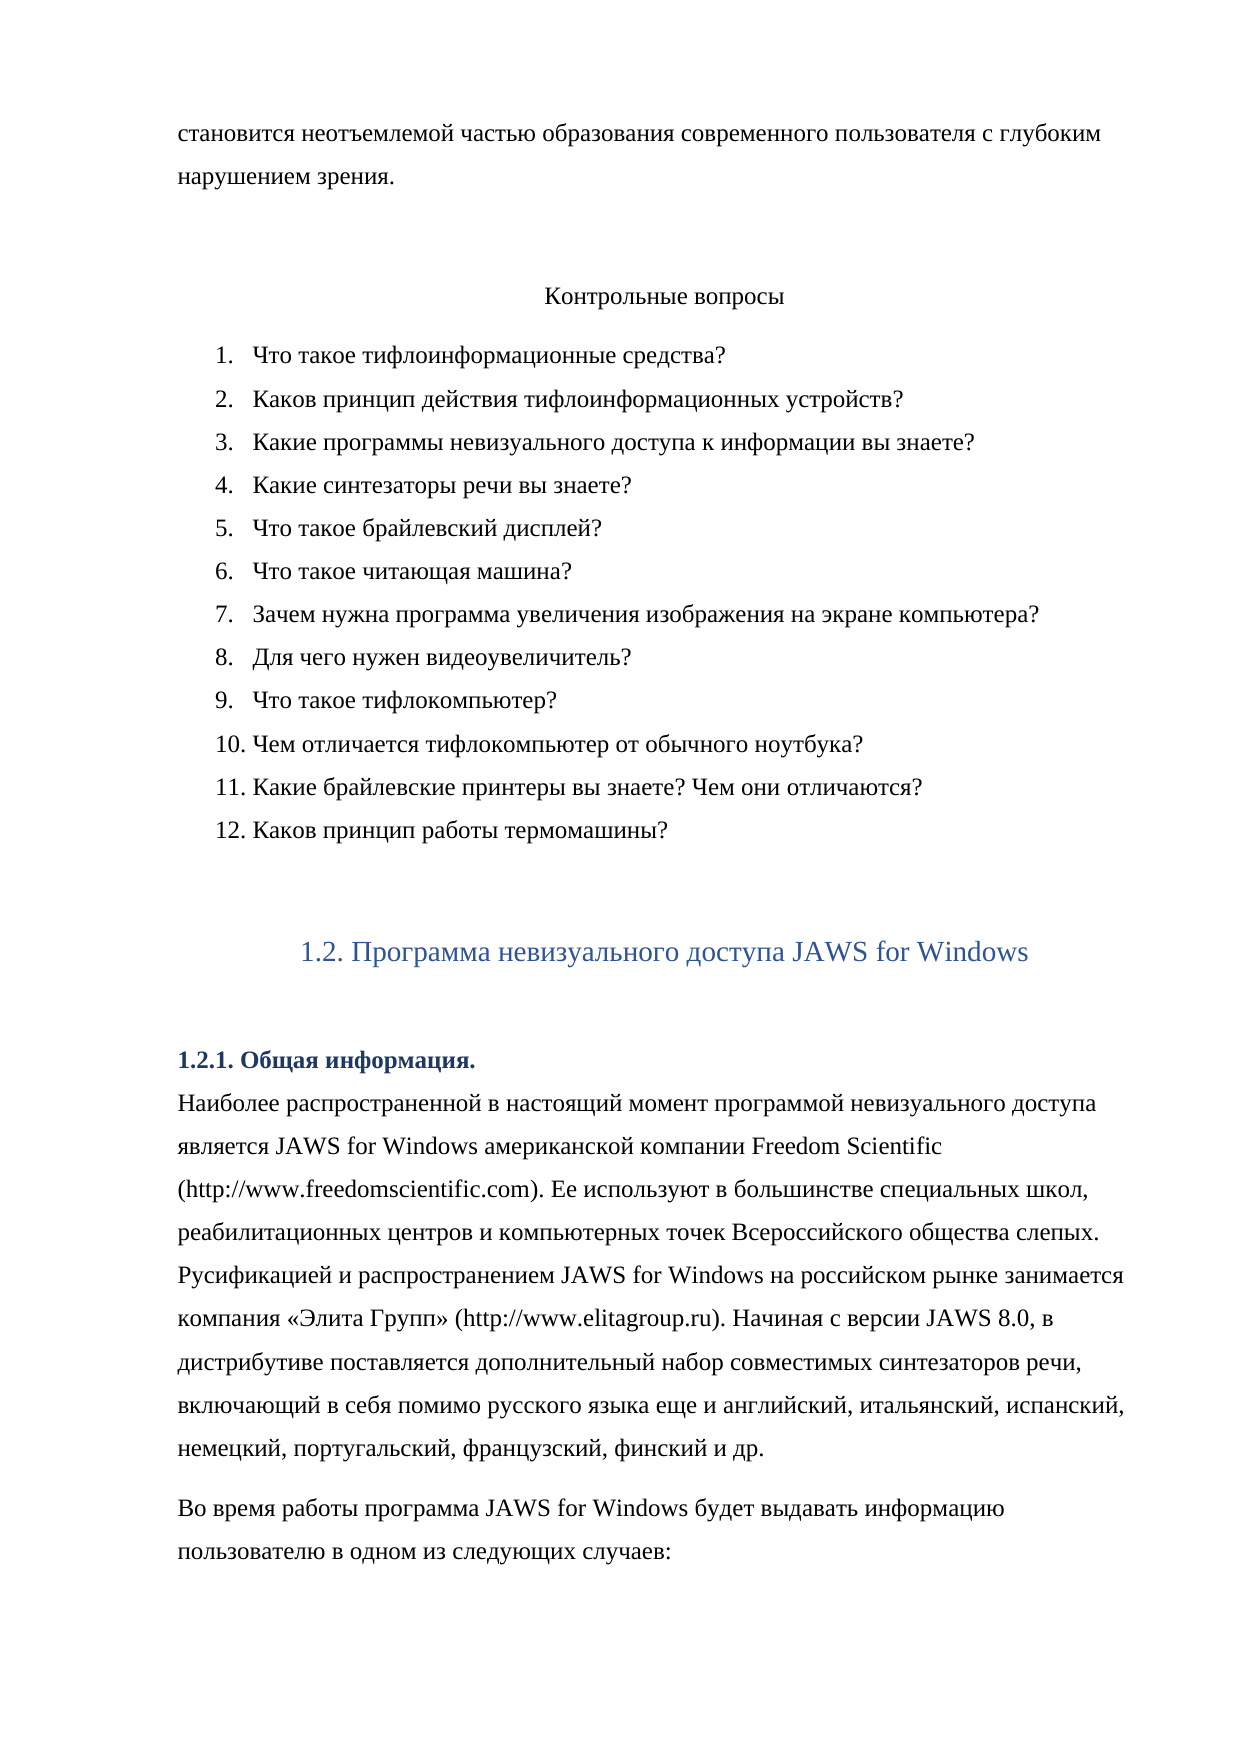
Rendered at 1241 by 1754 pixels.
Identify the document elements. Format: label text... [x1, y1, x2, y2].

list Для чего нужен видеоувеличитель? [215, 642, 1152, 671]
text Во время работы программа JAWS for Windows будет выдавать информацию пользователю в одном из следующих случаев: [177, 1493, 1152, 1564]
list Каков принцип работы термомашины? [215, 815, 1152, 844]
subtitle 1.2.1. Общая информация. [177, 1045, 1152, 1073]
list Какие брайлевские принтеры вы знаете? Чем они отличаются? [215, 772, 1152, 801]
list Какие синтезаторы речи вы знаете? [215, 470, 1152, 499]
list Что такое тифлокомпьютер? [215, 686, 1152, 714]
text Наиболее распространенной в настоящий момент программой невизуального доступа является JAWS for Windows американской компании Freedom Scientific (http://www.freedomscientific.com). Ее используют в большинстве специальных школ, реабилитационных центров и компьютерных точек Всероссийского общества слепых. Русификацией и распространением JAWS for Windows на российском рынке занимается компания «Элита Групп» (http://www.elitagroup.ru). Начиная с версии JAWS 8.0, в дистрибутиве поставляется дополнительный набор совместимых синтезаторов речи, включающий в себя помимо русского языка еще и английский, итальянский, испанский, немецкий, португальский, французский, финский и др. [177, 1088, 1152, 1462]
list Что такое брайлевский дисплей? [215, 513, 1152, 542]
list Чем отличается тифлокомпьютер от обычного ноутбука? [215, 729, 1152, 757]
subtitle 1.2. Программа невизуального доступа JAWS for Windows [177, 934, 1152, 968]
list Зачем нужна программа увеличения изображения на экране компьютера? [215, 599, 1152, 628]
list Что такое читающая машина? [215, 556, 1152, 585]
text Контрольные вопросы [177, 281, 1152, 309]
list Что такое тифлоинформационные средства? [215, 341, 1152, 369]
list Какие программы невизуального доступа к информации вы знаете? [215, 427, 1152, 456]
list Каков принцип действия тифлоинформационных устройств? [215, 384, 1152, 412]
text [177, 118, 1152, 190]
